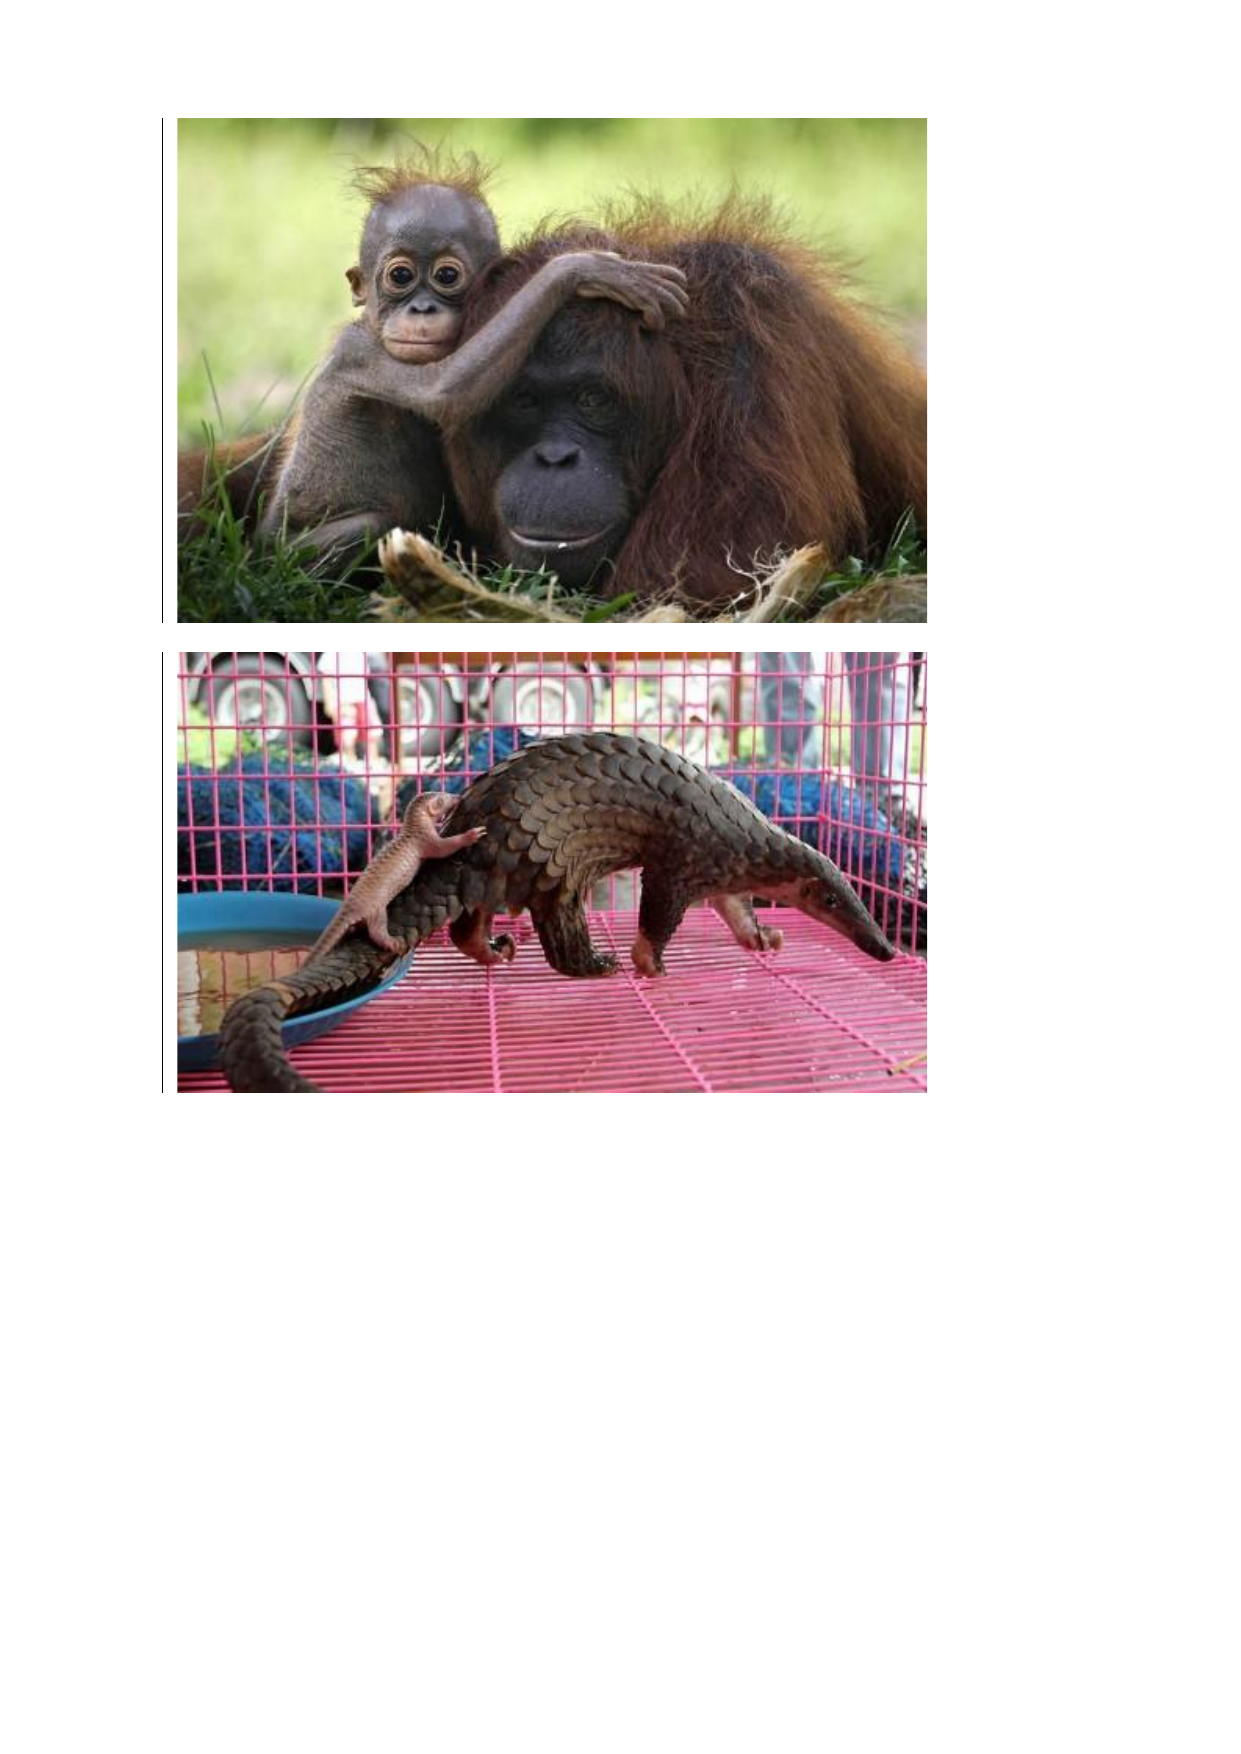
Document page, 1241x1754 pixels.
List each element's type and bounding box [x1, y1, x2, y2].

picture [177, 118, 928, 623]
picture [177, 652, 928, 1093]
